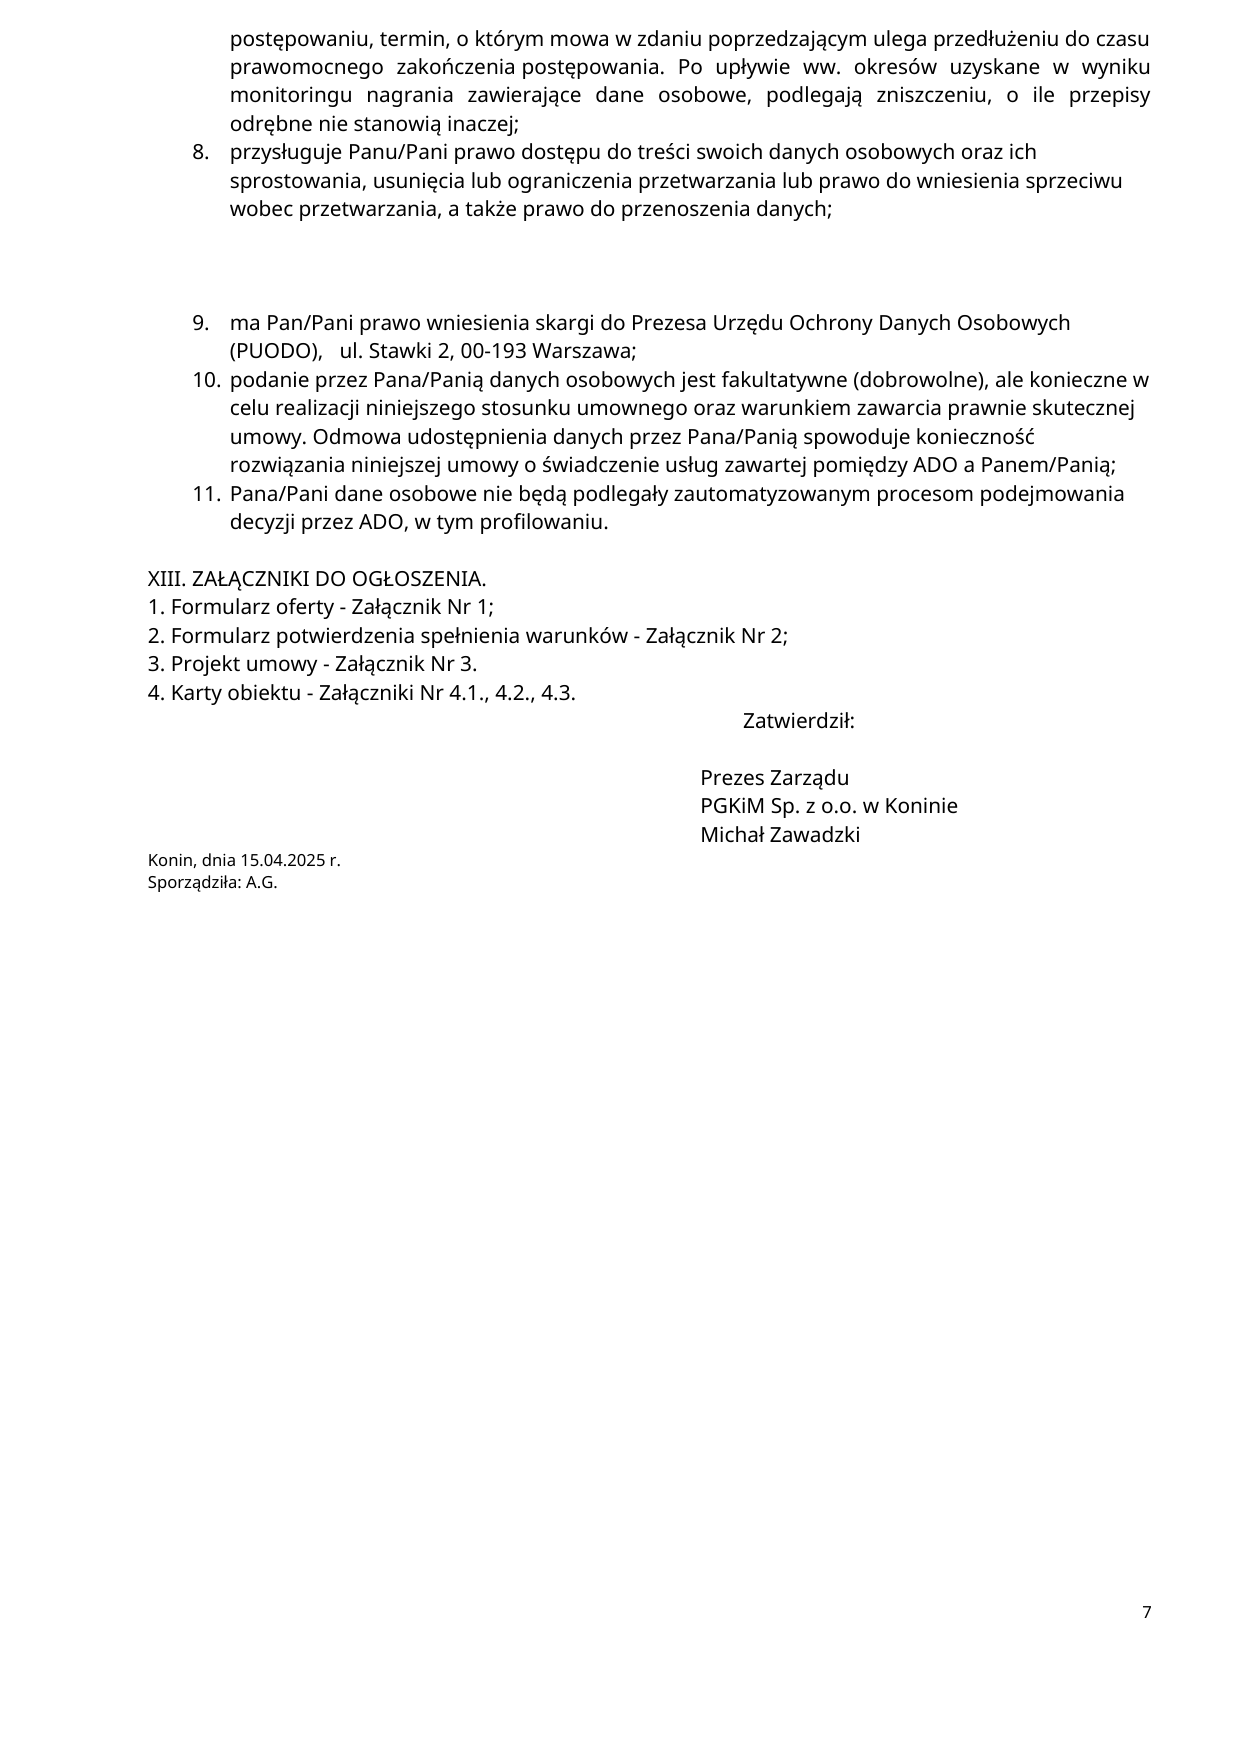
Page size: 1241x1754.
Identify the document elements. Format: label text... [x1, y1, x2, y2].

text Sporządziła: A.G. [148, 871, 1152, 894]
text Zatwierdził: [148, 706, 1152, 734]
text Konin, dnia 15.04.2025 r. [148, 848, 1152, 871]
text Prezes Zarządu [148, 763, 1152, 791]
text Michał Zawadzki [148, 820, 1152, 848]
list podanie przez Pana/Panią danych osobowych jest fakultatywne (dobrowolne), ale konieczne w celu realizacji niniejszego stosunku umownego oraz warunkiem zawarcia prawnie skutecznej umowy. Odmowa udostępnienia danych przez Pana/Panią spowoduje konieczność rozwiązania niniejszej umowy o świadczenie usług zawartej pomiędzy ADO a Panem/Panią; [192, 365, 1152, 479]
list ma Pan/Pani prawo wniesienia skargi do Prezesa Urzędu Ochrony Danych Osobowych (PUODO), ul. Stawki 2, 00-193 Warszawa; [192, 308, 1152, 365]
text 2. Formularz potwierdzenia spełnienia warunków - Załącznik Nr 2; [148, 621, 1152, 649]
text PGKiM Sp. z o.o. w Koninie [148, 791, 1152, 820]
text 1. Formularz oferty - Załącznik Nr 1; [148, 592, 1152, 621]
text 3. Projekt umowy - Załącznik Nr 3. [148, 649, 1152, 678]
list przysługuje Panu/Pani prawo dostępu do treści swoich danych osobowych oraz ich sprostowania, usunięcia lub ograniczenia przetwarzania lub prawo do wniesienia sprzeciwu wobec przetwarzania, a także prawo do przenoszenia danych; [192, 137, 1152, 223]
text 4. Karty obiektu - Załączniki Nr 4.1., 4.2., 4.3. [148, 678, 1152, 706]
text XIII. ZAŁĄCZNIKI DO OGŁOSZENIA. [148, 564, 1152, 592]
list Pana/Pani dane osobowe nie będą podlegały zautomatyzowanym procesom podejmowania decyzji przez ADO, w tym profilowaniu. [192, 479, 1152, 536]
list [229, 24, 1152, 137]
